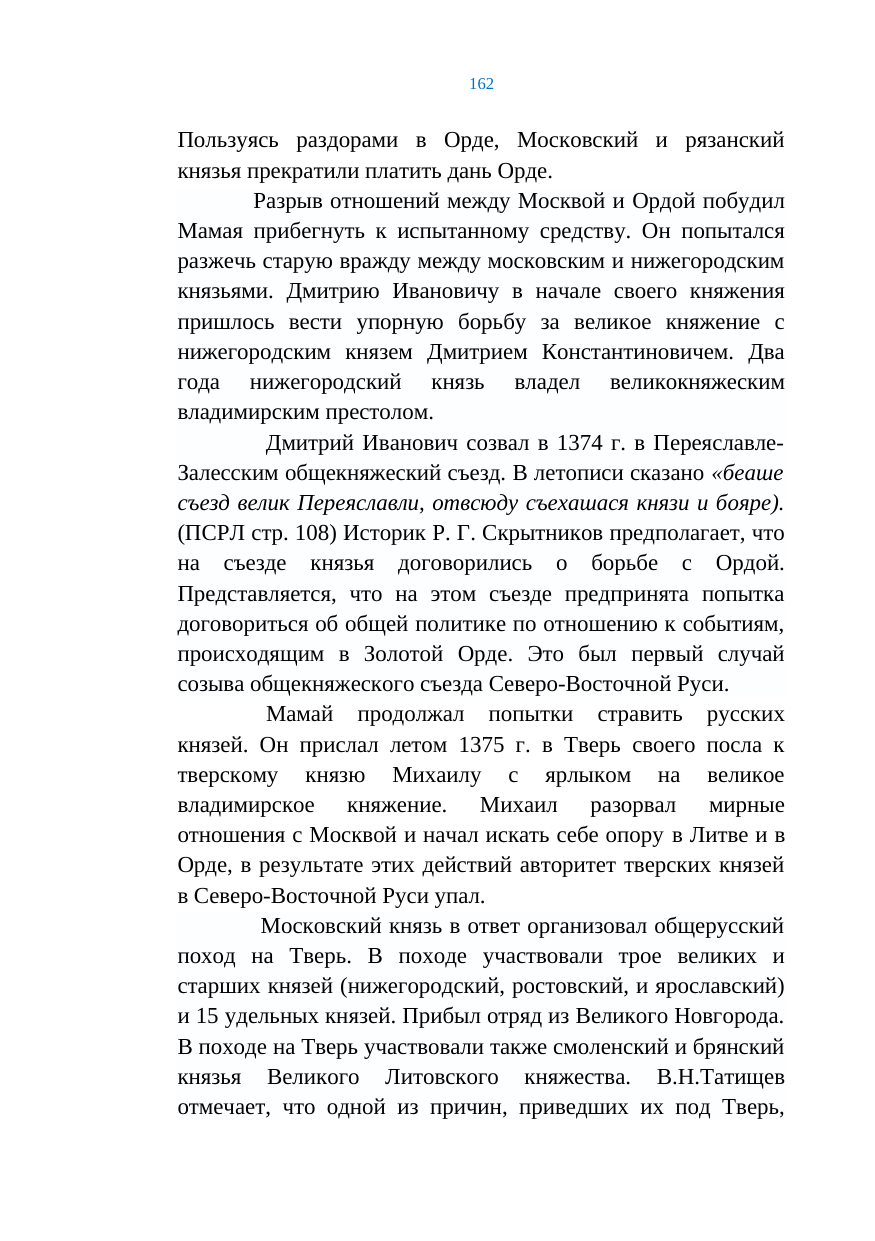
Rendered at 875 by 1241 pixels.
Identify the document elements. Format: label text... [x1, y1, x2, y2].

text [177, 912, 786, 1119]
text Дмитрий Иванович созвал в 1374 г. в Переяславле-Залесским общекняжеский съезд. В летописи сказано «беаше съезд велик Переяславли, отвсюду съехашася князи и бояре). (ПСРЛ стр. 108) Историк Р. Г. Скрытников предполагает, что на съезде князья договорились о борьбе с Ордой. Представляется, что на этом съезде предпринята попытка договориться об общей политике по отношению к событиям, происходящим в Золотой Орде. Это был первый случай созыва общекняжеского съезда Северо-Восточной Руси. [177, 429, 786, 697]
text Разрыв отношений между Москвой и Ордой побудил Мамая прибегнуть к испытанному средству. Он попытался разжечь старую вражду между московским и нижегородским князьями. Дмитрию Ивановичу в начале своего княжения пришлось вести упорную борьбу за великое княжение с нижегородским князем Дмитрием Константиновичем. Два года нижегородский князь владел великокняжеским владимирским престолом. [177, 187, 786, 425]
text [177, 127, 786, 183]
text Мамай продолжал попытки стравить русских князей. Он прислал летом 1375 г. в Тверь своего посла к тверскому князю Михаилу с ярлыком на великое владимирское княжение. Михаил разорвал мирные отношения с Москвой и начал искать себе опору в Литве и в Орде, в результате этих действий авторитет тверских князей в Северо-Восточной Руси упал. [177, 701, 786, 908]
